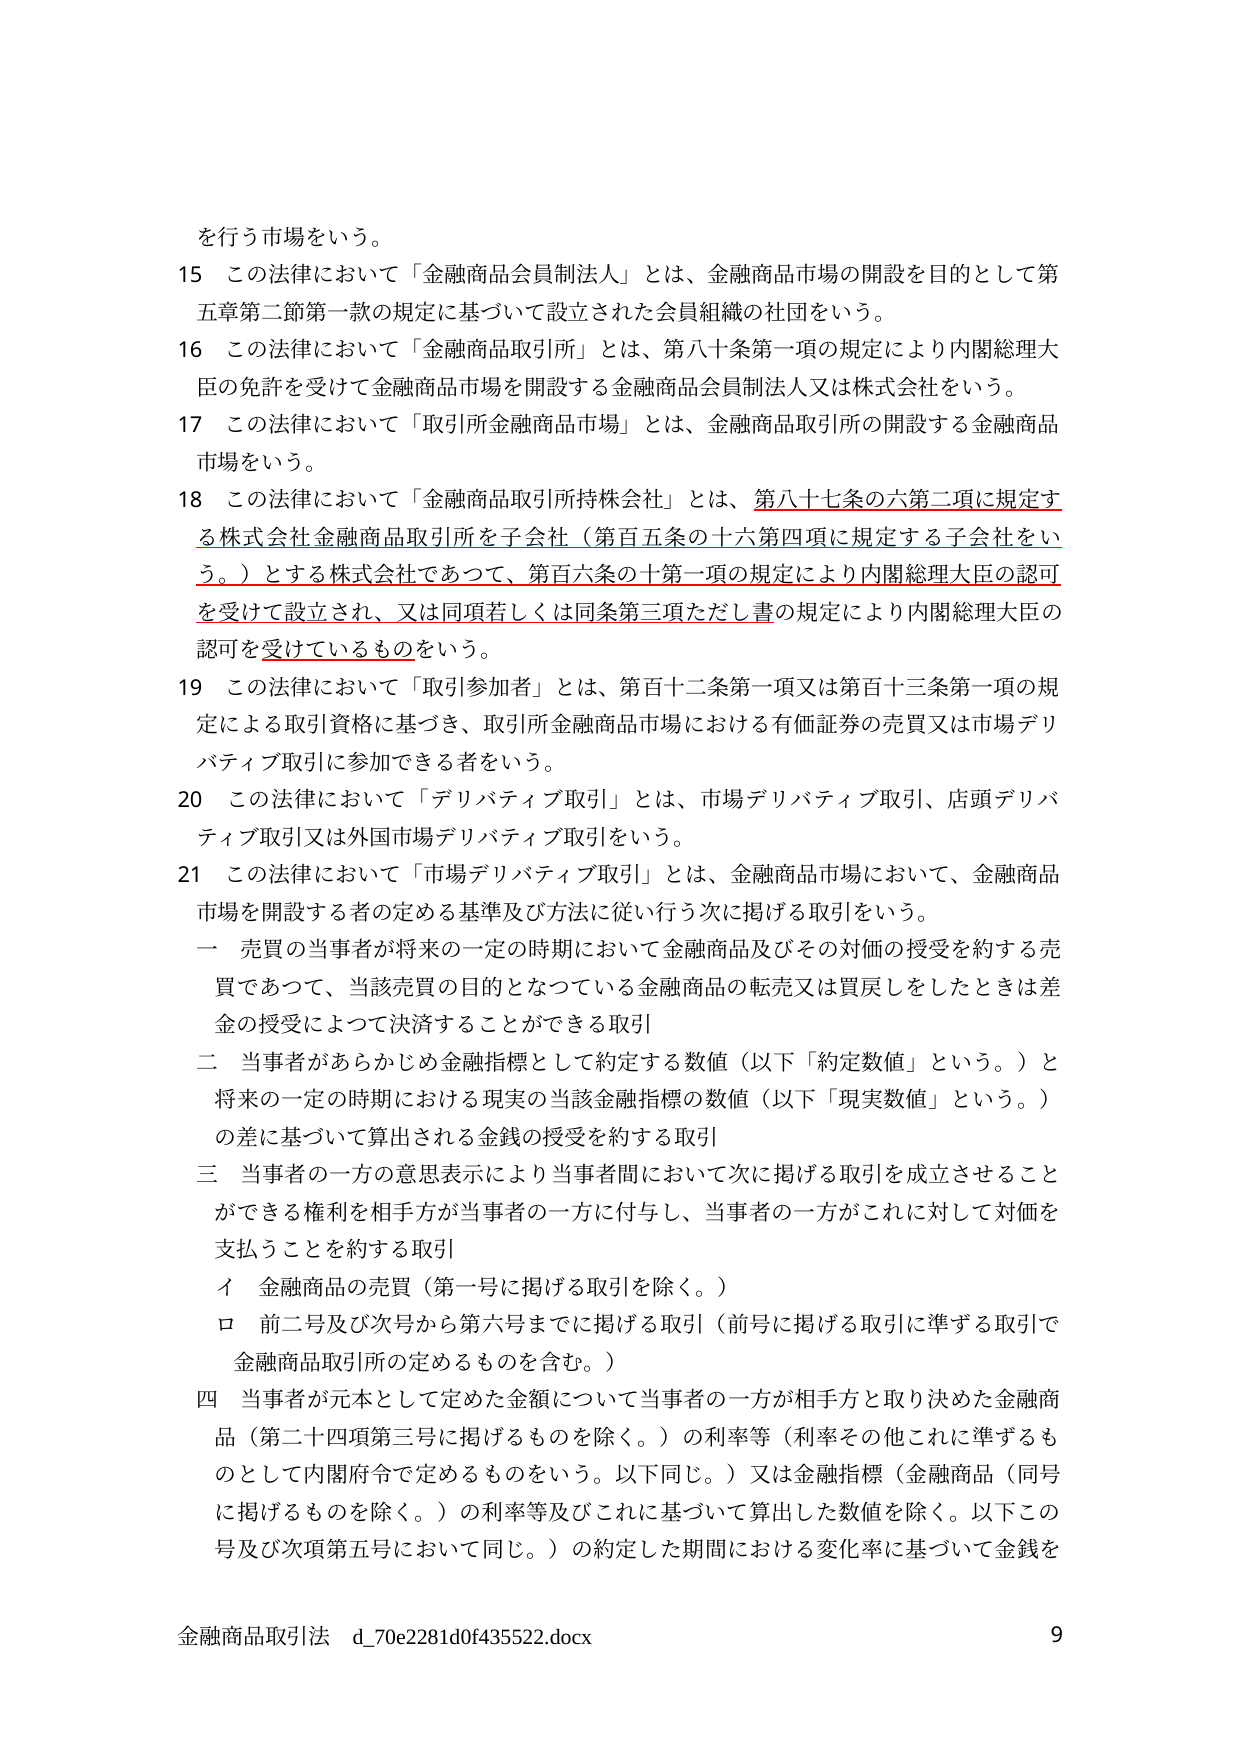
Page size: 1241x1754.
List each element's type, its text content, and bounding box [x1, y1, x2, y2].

text 15 この法律において「金融商品会員制法人」とは、金融商品市場の開設を目的として第五章第二節第一款の規定に基づいて設立された会員組織の社団をいう。 [177, 254, 1063, 329]
text 19 この法律において「取引参加者」とは、第百十二条第一項又は第百十三条第一項の規定による取引資格に基づき、取引所金融商品市場における有価証券の売買又は市場デリバティブ取引に参加できる者をいう。 [177, 667, 1063, 779]
text 16 この法律において「金融商品取引所」とは、第八十条第一項の規定により内閣総理大臣の免許を受けて金融商品市場を開設する金融商品会員制法人又は株式会社をいう。 [177, 329, 1063, 404]
text 二 当事者があらかじめ金融指標として約定する数値（以下「約定数値」という。）と将来の一定の時期における現実の当該金融指標の数値（以下「現実数値」という。）の差に基づいて算出される金銭の授受を約する取引 [196, 1042, 1063, 1154]
text 一 売買の当事者が将来の一定の時期において金融商品及びその対価の授受を約する売買であつて、当該売買の目的となつている金融商品の転売又は買戻しをしたときは差金の授受によつて決済することができる取引 [196, 929, 1063, 1042]
text 20 この法律において「デリバティブ取引」とは、市場デリバティブ取引、店頭デリバティブ取引又は外国市場デリバティブ取引をいう。 [177, 779, 1063, 854]
text 21 この法律において「市場デリバティブ取引」とは、金融商品市場において、金融商品市場を開設する者の定める基準及び方法に従い行う次に掲げる取引をいう。 [177, 854, 1063, 929]
text 18 この法律において「金融商品取引所持株会社」とは、第八十七条の六第二項に規定する株式会社金融商品取引所を子会社（第百五条の十六第四項に規定する子会社をいう。）とする株式会社であつて、第百六条の十第一項の規定により内閣総理大臣の認可を受けて設立され、又は同項若しくは同条第三項ただし書の規定により内閣総理大臣の認可を受けているものをいう。 [177, 479, 1063, 667]
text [177, 217, 1063, 254]
text 17 この法律において「取引所金融商品市場」とは、金融商品取引所の開設する金融商品市場をいう。 [177, 404, 1063, 479]
text ロ 前二号及び次号から第六号までに掲げる取引（前号に掲げる取引に準ずる取引で金融商品取引所の定めるものを含む。） [215, 1304, 1063, 1379]
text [196, 1379, 1063, 1567]
text 三 当事者の一方の意思表示により当事者間において次に掲げる取引を成立させることができる権利を相手方が当事者の一方に付与し、当事者の一方がこれに対して対価を支払うことを約する取引 [196, 1154, 1063, 1267]
text イ 金融商品の売買（第一号に掲げる取引を除く。） [215, 1267, 1063, 1304]
